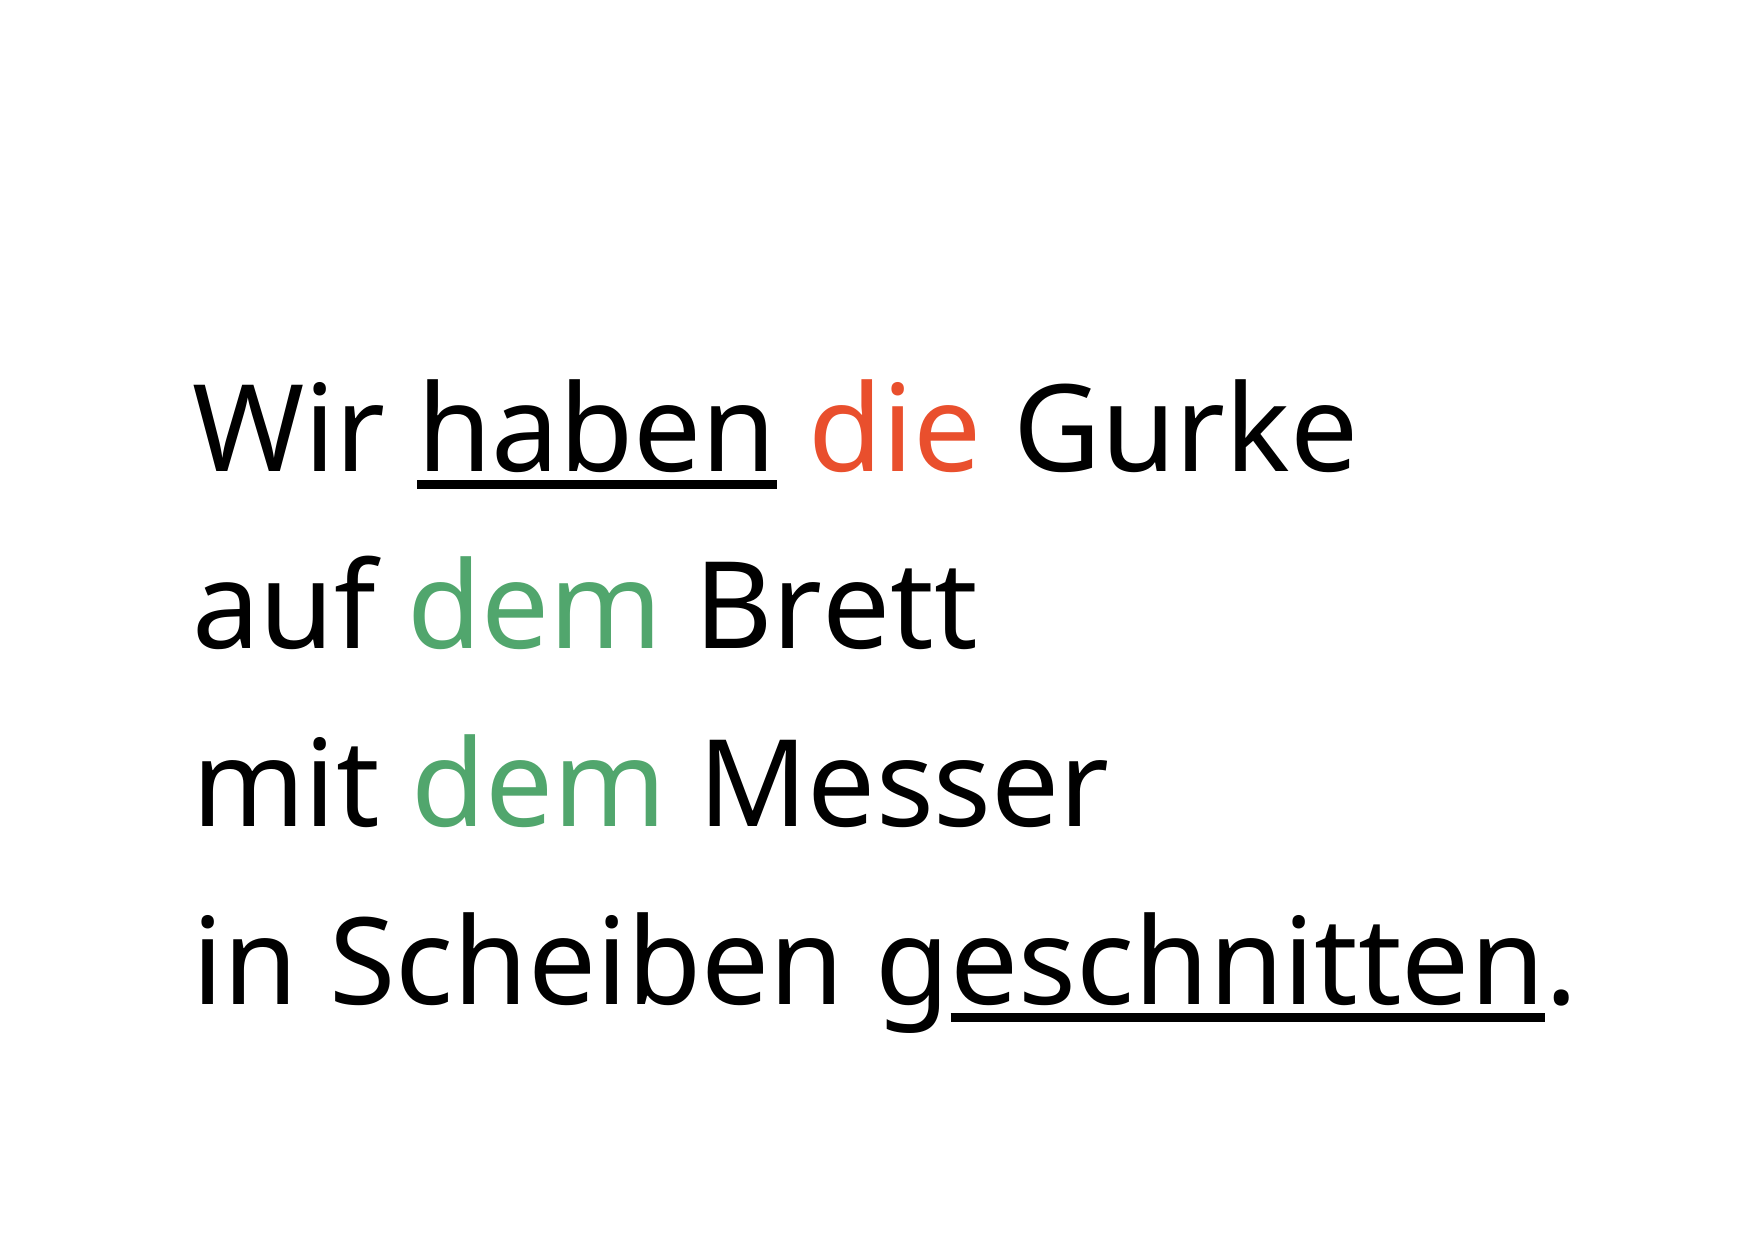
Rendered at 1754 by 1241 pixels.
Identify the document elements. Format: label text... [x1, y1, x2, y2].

text Wir haben die Gurke auf dem Brett mit dem Messer in Scheiben geschnitten. [192, 342, 1606, 1040]
